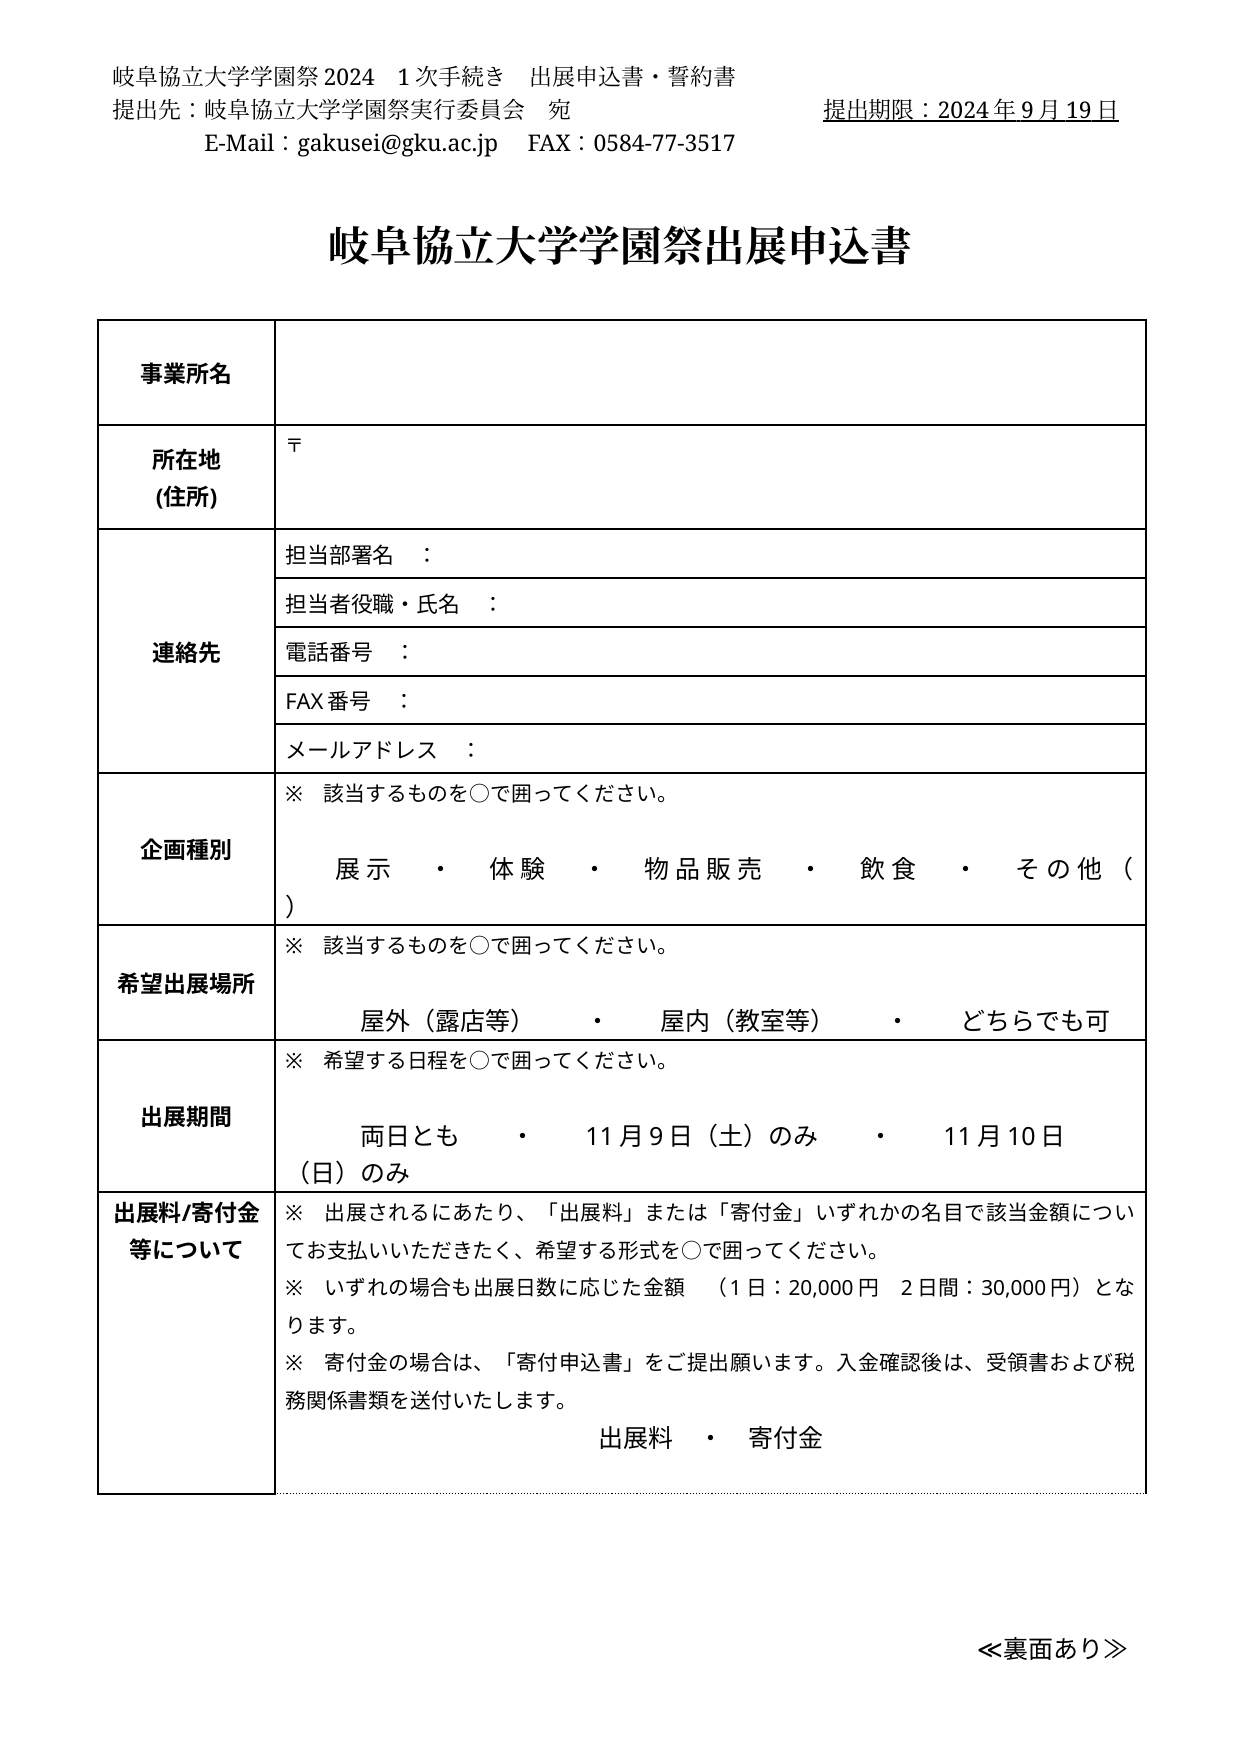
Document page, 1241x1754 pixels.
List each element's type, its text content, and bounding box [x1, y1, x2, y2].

table_cell FAX番号 ： [276, 677, 1145, 723]
table_cell ※ 出展されるにあたり、「出展料」または「寄付金」いずれかの名目で該当金額についてお支払いいただきたく、希望する形式を○で囲ってください。 ※ いずれの場合も出展日数に応じた金額 （1日：20,000円 2日間：30,000円）となります。 ※ 寄付金の場合は、「寄付申込書」をご提出願います。入金確認後は、受領書および税務関係書類を送付いたします。 出展料 ・ 寄付金 [276, 1193, 1145, 1493]
table_cell メールアドレス ： [276, 725, 1145, 772]
table_header [276, 321, 1145, 423]
table_cell 出展料/寄付金等について [99, 1193, 274, 1493]
table_header 事業所名 [99, 321, 274, 423]
table_cell 担当部署名 ： [276, 530, 1145, 577]
table_cell 担当者役職・氏名 ： [276, 579, 1145, 626]
table_cell 出展期間 [99, 1041, 274, 1191]
table_cell ※ 希望する日程を○で囲ってください。 両日とも ・ 11月9日（土）のみ ・ 11月10日（日）のみ [276, 1041, 1145, 1191]
table_cell 連絡先 [99, 530, 274, 772]
text 岐阜協立大学学園祭出展申込書 [112, 206, 1128, 281]
table_cell 所在地 (住所) [99, 426, 274, 528]
table_cell 電話番号 ： [276, 628, 1145, 674]
table_cell 希望出展場所 [99, 926, 274, 1039]
table_cell ※ 該当するものを○で囲ってください。 屋外（露店等） ・ 屋内（教室等） ・ どちらでも可 [276, 926, 1145, 1039]
table_cell 〒 [276, 426, 1145, 528]
table_cell 企画種別 [99, 774, 274, 924]
table_cell ※ 該当するものを○で囲ってください。 展示 ・ 体験 ・ 物品販売 ・ 飲食 ・ その他（ ） [276, 774, 1145, 924]
